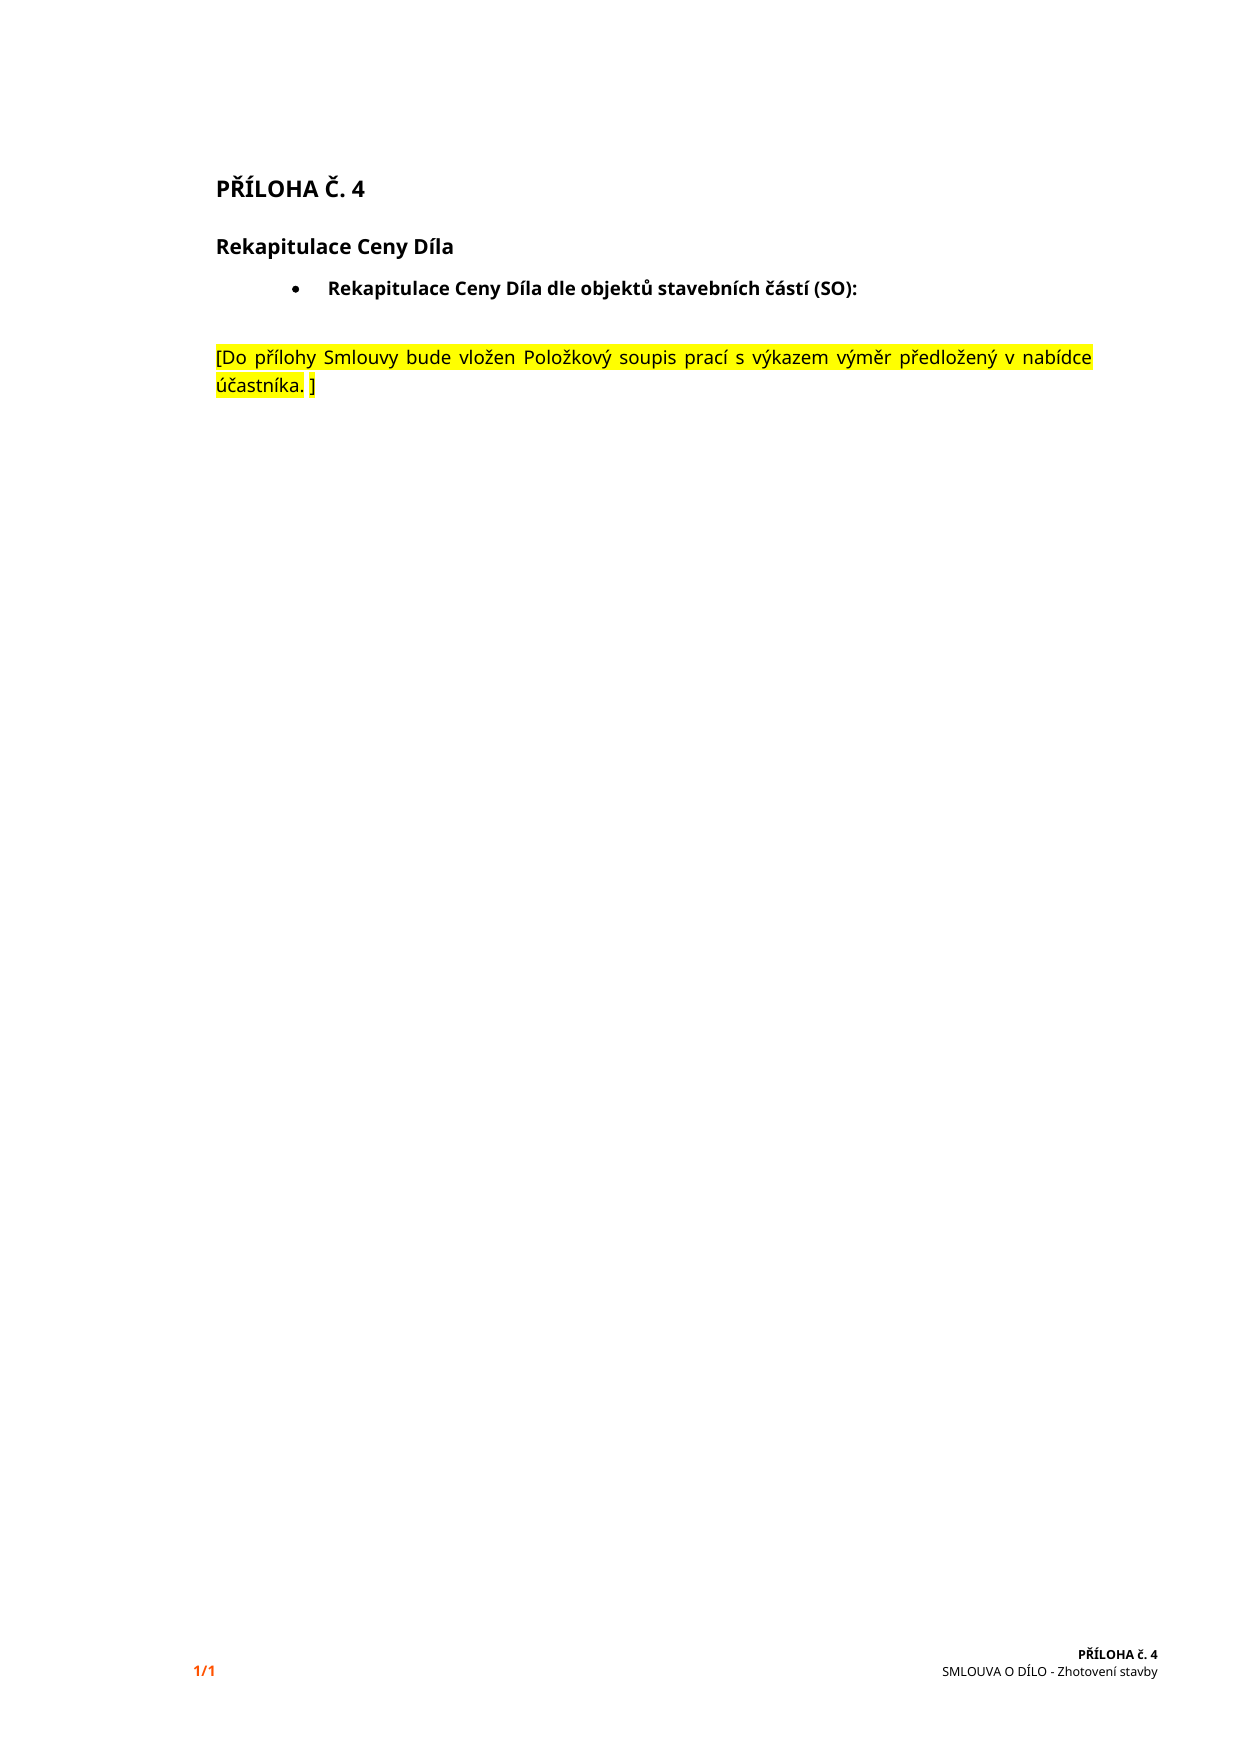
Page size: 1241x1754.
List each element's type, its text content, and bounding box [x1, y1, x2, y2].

text Rekapitulace Ceny Díla dle objektů stavebních částí (SO): [292, 276, 1093, 301]
text Rekapitulace Ceny Díla [216, 232, 1093, 260]
text [Do přílohy Smlouvy bude vložen Položkový soupis prací s výkazem výměr předložený v nabídce účastníka. ] [216, 370, 1093, 398]
text Příloha č. 4 [216, 172, 1093, 204]
